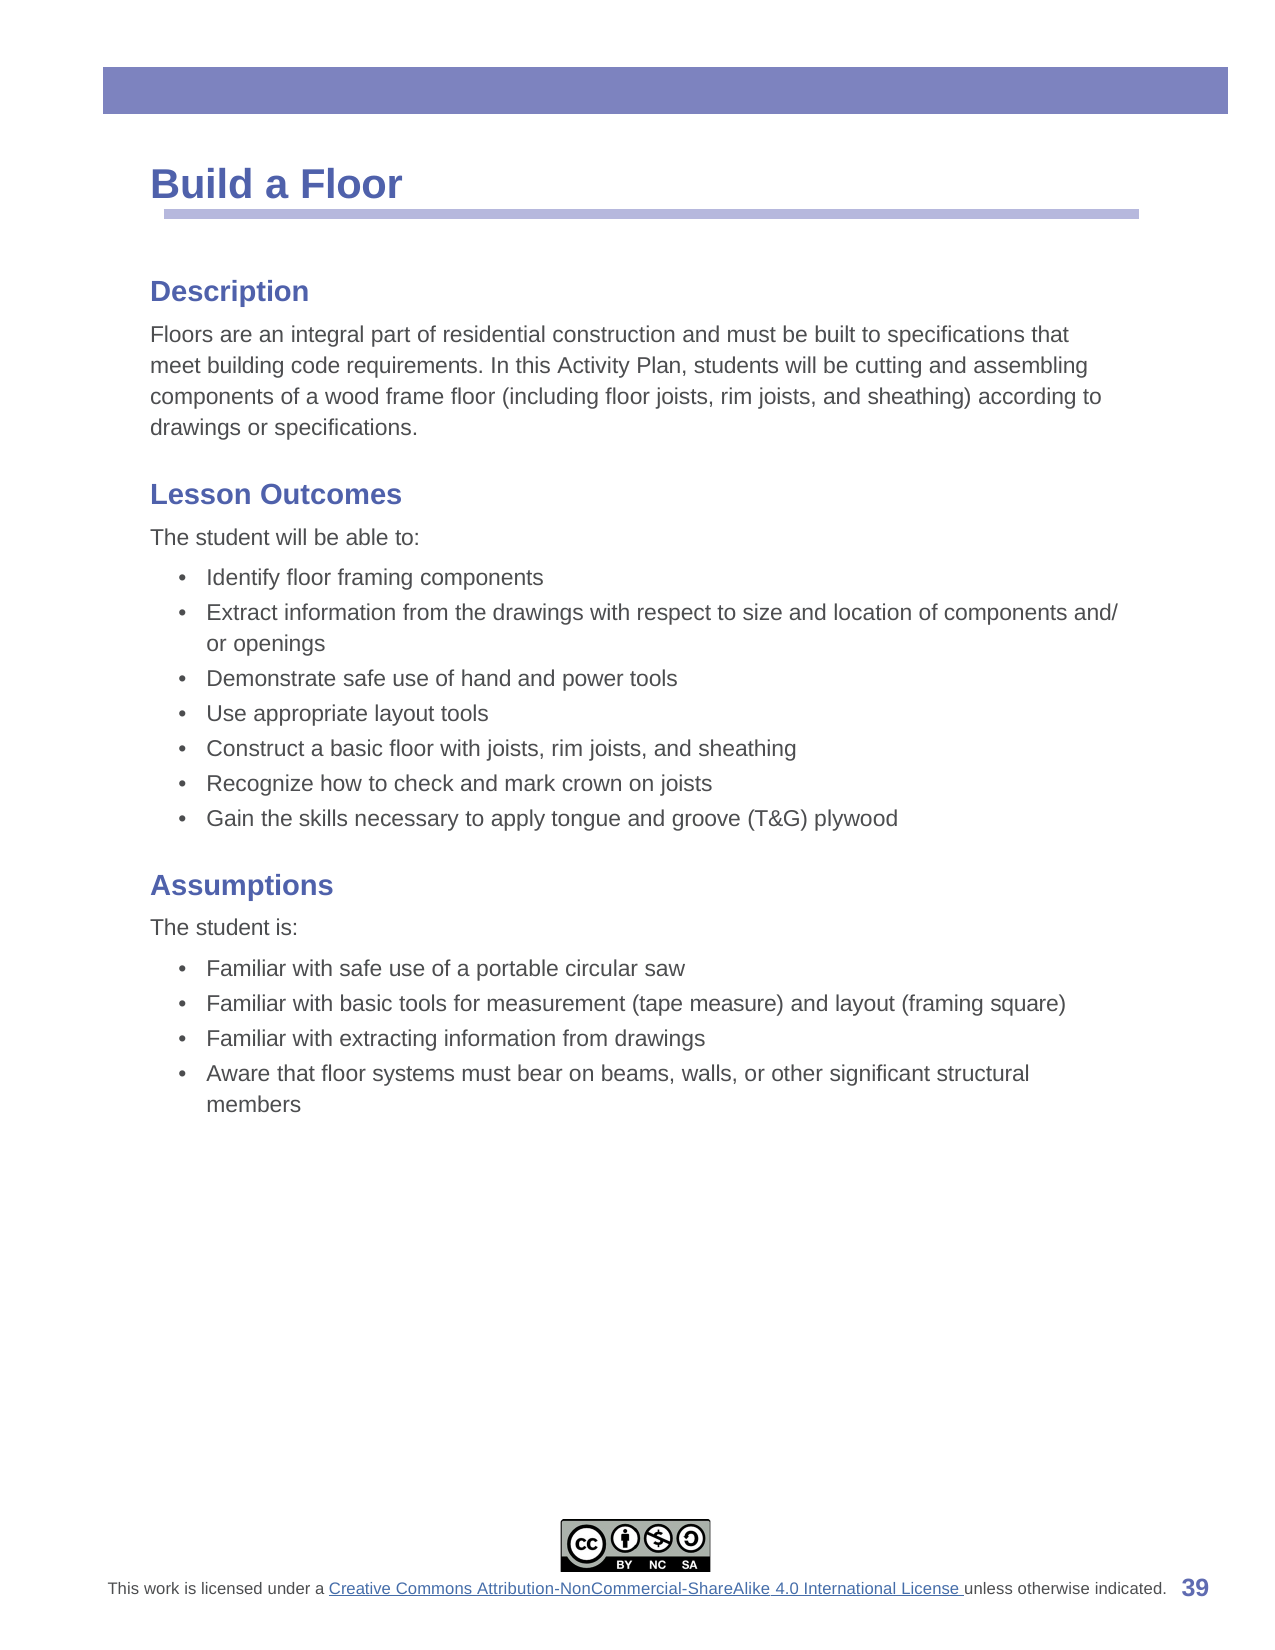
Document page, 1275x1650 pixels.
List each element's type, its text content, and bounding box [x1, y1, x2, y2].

text Build a Floor [150, 160, 1239, 208]
text Floors are an integral part of residential construction and must be built to specifications that meet building code requirements. In this Activity Plan, students will be cutting and assembling components of a wood frame floor (including floor joists, rim joists, and sheathing) according to drawings or specifications. [150, 321, 1115, 440]
text The student is: [150, 914, 1239, 941]
subtitle Lesson Outcomes [150, 477, 1239, 511]
list Familiar with basic tools for measurement (tape measure) and layout (framing square) [178, 990, 1239, 1016]
list Construct a basic floor with joists, rim joists, and sheathing [178, 735, 1239, 761]
list Use appropriate layout tools [178, 700, 1239, 726]
list Familiar with extracting information from drawings [178, 1025, 1239, 1051]
list Aware that floor systems must bear on beams, walls, or other significant structural members [178, 1060, 1034, 1117]
text Description [150, 274, 1239, 308]
subtitle Assumptions [150, 868, 1239, 901]
list Gain the skills necessary to apply tongue and groove (T&G) plywood [178, 805, 1239, 831]
picture [560, 1519, 711, 1572]
list Recognize how to check and mark crown on joists [178, 770, 1239, 796]
text The student will be able to: [150, 523, 1239, 550]
text This work is licensed under a Creative Commons Attribution-NonCommercial-ShareAlike 4.0 International License unless otherwise indicated. 39 [107, 1572, 1239, 1600]
list Demonstrate safe use of hand and power tools [178, 665, 1239, 691]
list Extract information from the drawings with respect to size and location of components and/ or openings [178, 599, 1121, 656]
list Identify floor framing components [178, 564, 1239, 590]
list Familiar with safe use of a portable circular saw [178, 955, 1239, 981]
